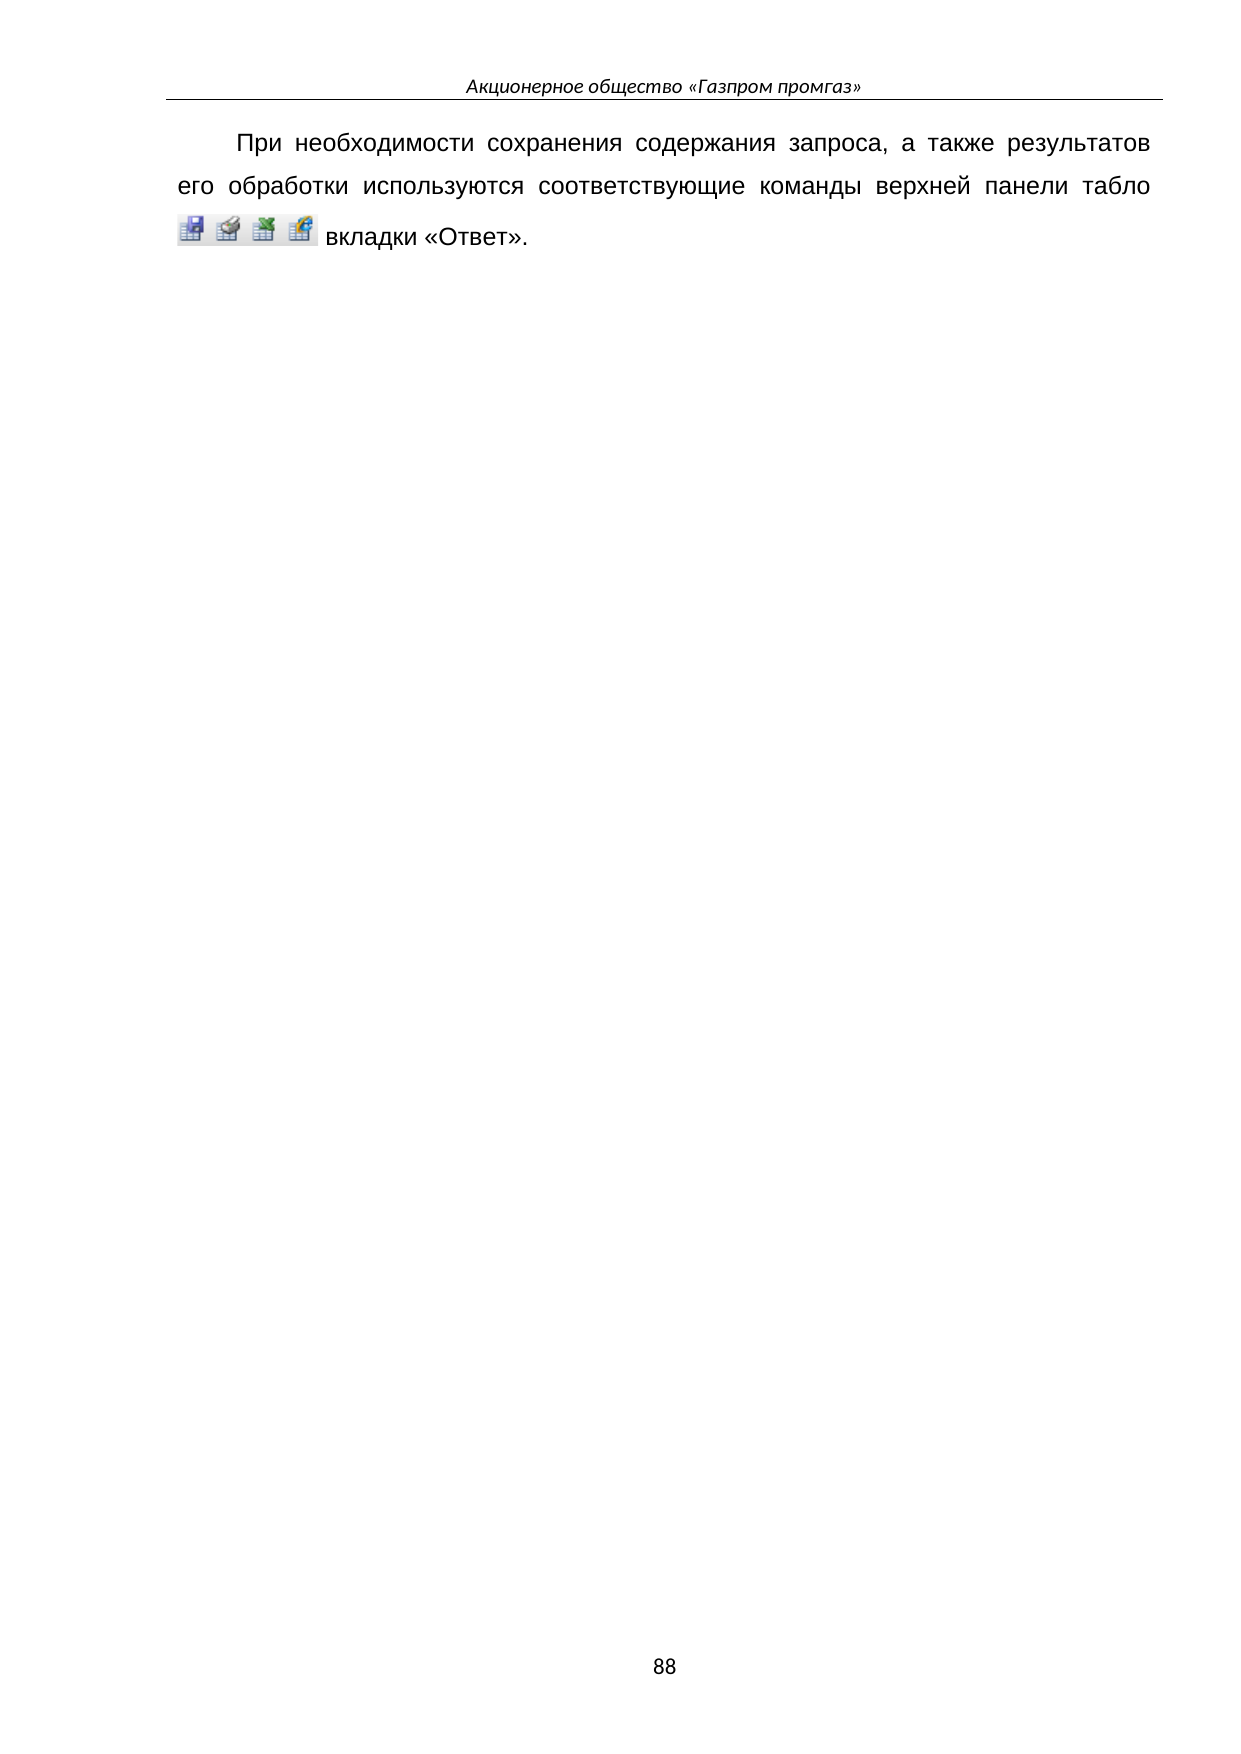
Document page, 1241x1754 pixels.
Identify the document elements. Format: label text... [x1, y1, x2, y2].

picture [177, 214, 319, 246]
text При необходимости сохранения содержания запроса, а также результатов его обработки используются соответствующие команды верхней панели табло вкладки «Ответ». [177, 128, 1152, 251]
